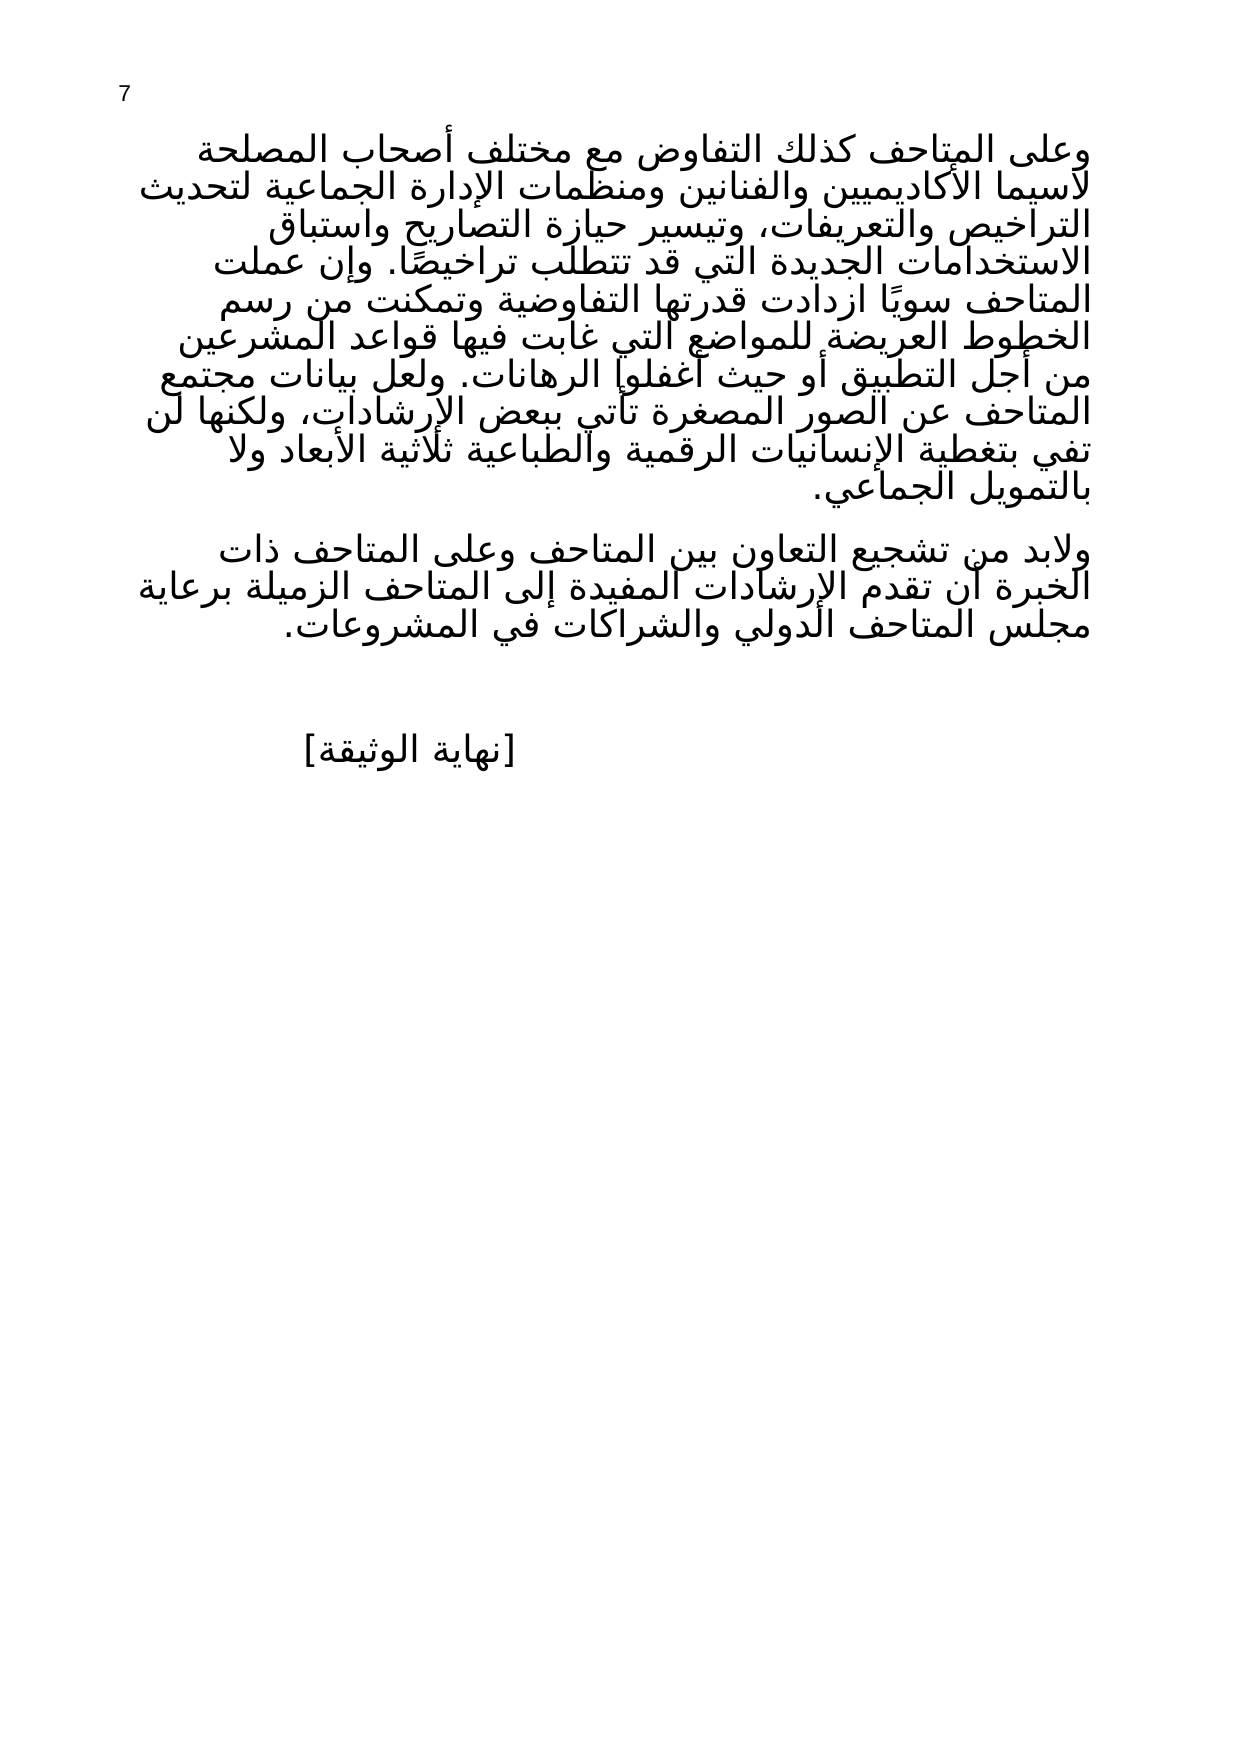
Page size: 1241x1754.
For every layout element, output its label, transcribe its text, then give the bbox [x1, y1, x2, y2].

text وعلى المتاحف كذلك التفاوض مع مختلف أصحاب المصلحة لاسيما الأكاديميين والفنانين ومنظمات الإدارة الجماعية لتحديث التراخيص والتعريفات، وتيسير حيازة التصاريح واستباق الاستخدامات الجديدة التي قد تتطلب تراخيصًا. وإن عملت المتاحف سويًا ازدادت قدرتها التفاوضية وتمكنت من رسم الخطوط العريضة للمواضع التي غابت فيها قواعد المشرعين من أجل التطبيق أو حيث أغفلوا الرهانات. ولعل بيانات مجتمع المتاحف عن الصور المصغرة تأتي ببعض الإرشادات، ولكنها لن تفي بتغطية الإنسانيات الرقمية والطباعية ثلاثية الأبعاد ولا بالتمويل الجماعي. [118, 132, 1092, 507]
text [نهاية الوثيقة] [118, 732, 516, 770]
text ولابد من تشجيع التعاون بين المتاحف وعلى المتاحف ذات الخبرة أن تقدم الإرشادات المفيدة إلى المتاحف الزميلة برعاية مجلس المتاحف الدولي والشراكات في المشروعات. [118, 532, 1092, 645]
